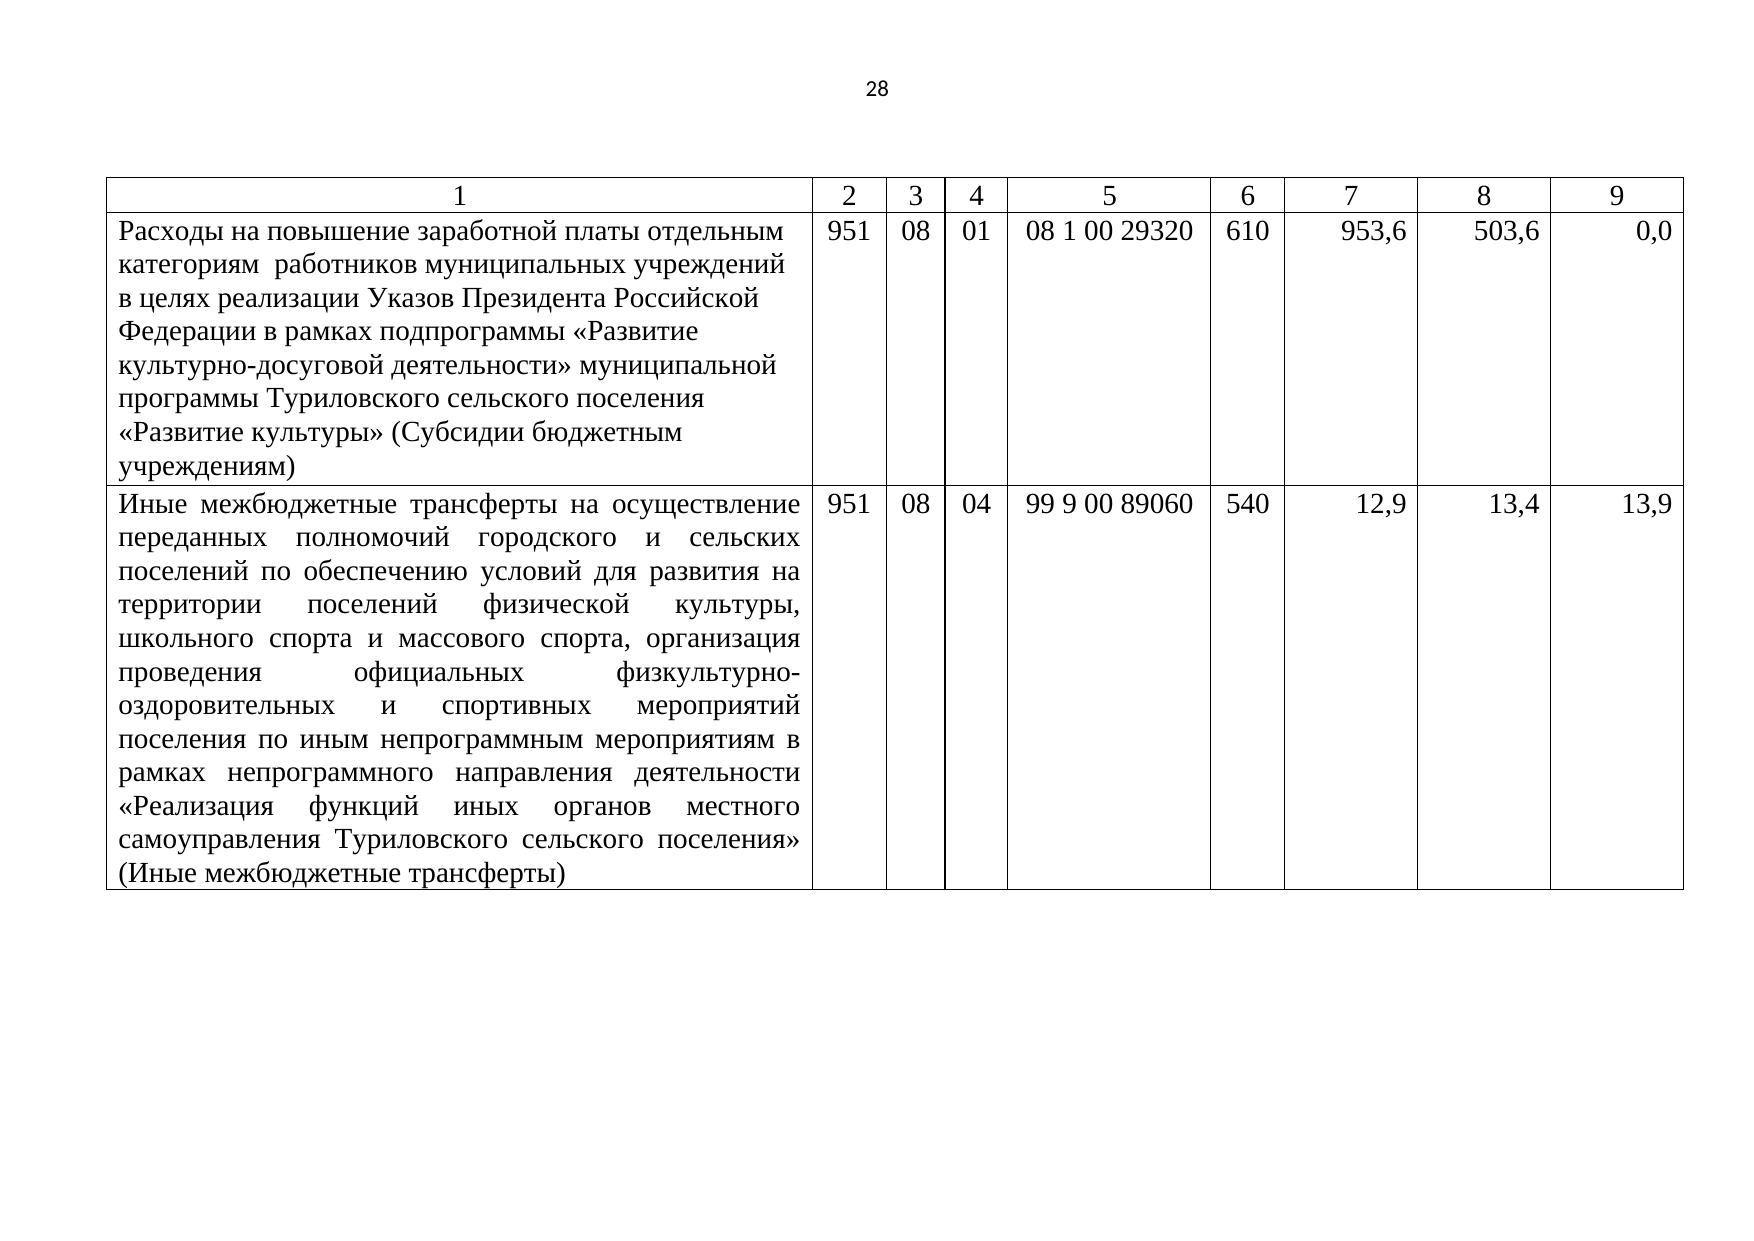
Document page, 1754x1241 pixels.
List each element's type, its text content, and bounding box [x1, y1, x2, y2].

table_header 9 [1551, 178, 1683, 212]
table_cell 08 [887, 213, 944, 485]
table_cell Расходы на повышение заработной платы отдельным категориям работников муниципальных учреждений в целях реализации Указов Президента Российской Федерации в рамках подпрограммы «Развитие культурно-досуговой деятельности» муниципальной программы Туриловского сельского поселения «Развитие культуры» (Субсидии бюджетным учреждениям) [107, 213, 812, 485]
table_cell 13,9 [1551, 486, 1683, 888]
table_cell 04 [946, 486, 1007, 888]
table_cell 0,0 [1551, 213, 1683, 485]
table_header 6 [1211, 178, 1284, 212]
table_header 2 [813, 178, 886, 212]
table_cell 953,6 [1285, 213, 1417, 485]
table_cell 13,4 [1418, 486, 1550, 888]
table_cell 08 [887, 486, 944, 888]
table_cell 503,6 [1418, 213, 1550, 485]
table_cell Иные межбюджетные трансферты на осуществление переданных полномочий городского и сельских поселений по обеспечению условий для развития на территории поселений физической культуры, школьного спорта и массового спорта, организация проведения официальных физкультурно-оздоровительных и спортивных мероприятий поселения по иным непрограммным мероприятиям в рамках непрограммного направления деятельности «Реализация функций иных органов местного самоуправления Туриловского сельского поселения» (Иные межбюджетные трансферты) [107, 486, 812, 888]
table_header 4 [946, 178, 1007, 212]
table_header 5 [1008, 178, 1210, 212]
table_cell 951 [813, 213, 886, 485]
table_header 3 [887, 178, 944, 212]
table_header 7 [1285, 178, 1417, 212]
table_header 1 [107, 178, 812, 212]
table_header 8 [1418, 178, 1550, 212]
table_cell 01 [946, 213, 1007, 485]
table_cell 951 [813, 486, 886, 888]
table_cell 540 [1211, 486, 1284, 888]
table_cell 12,9 [1285, 486, 1417, 888]
table_cell 610 [1211, 213, 1284, 485]
table_cell 99 9 00 89060 [1008, 486, 1210, 888]
table_cell 08 1 00 29320 [1008, 213, 1210, 485]
